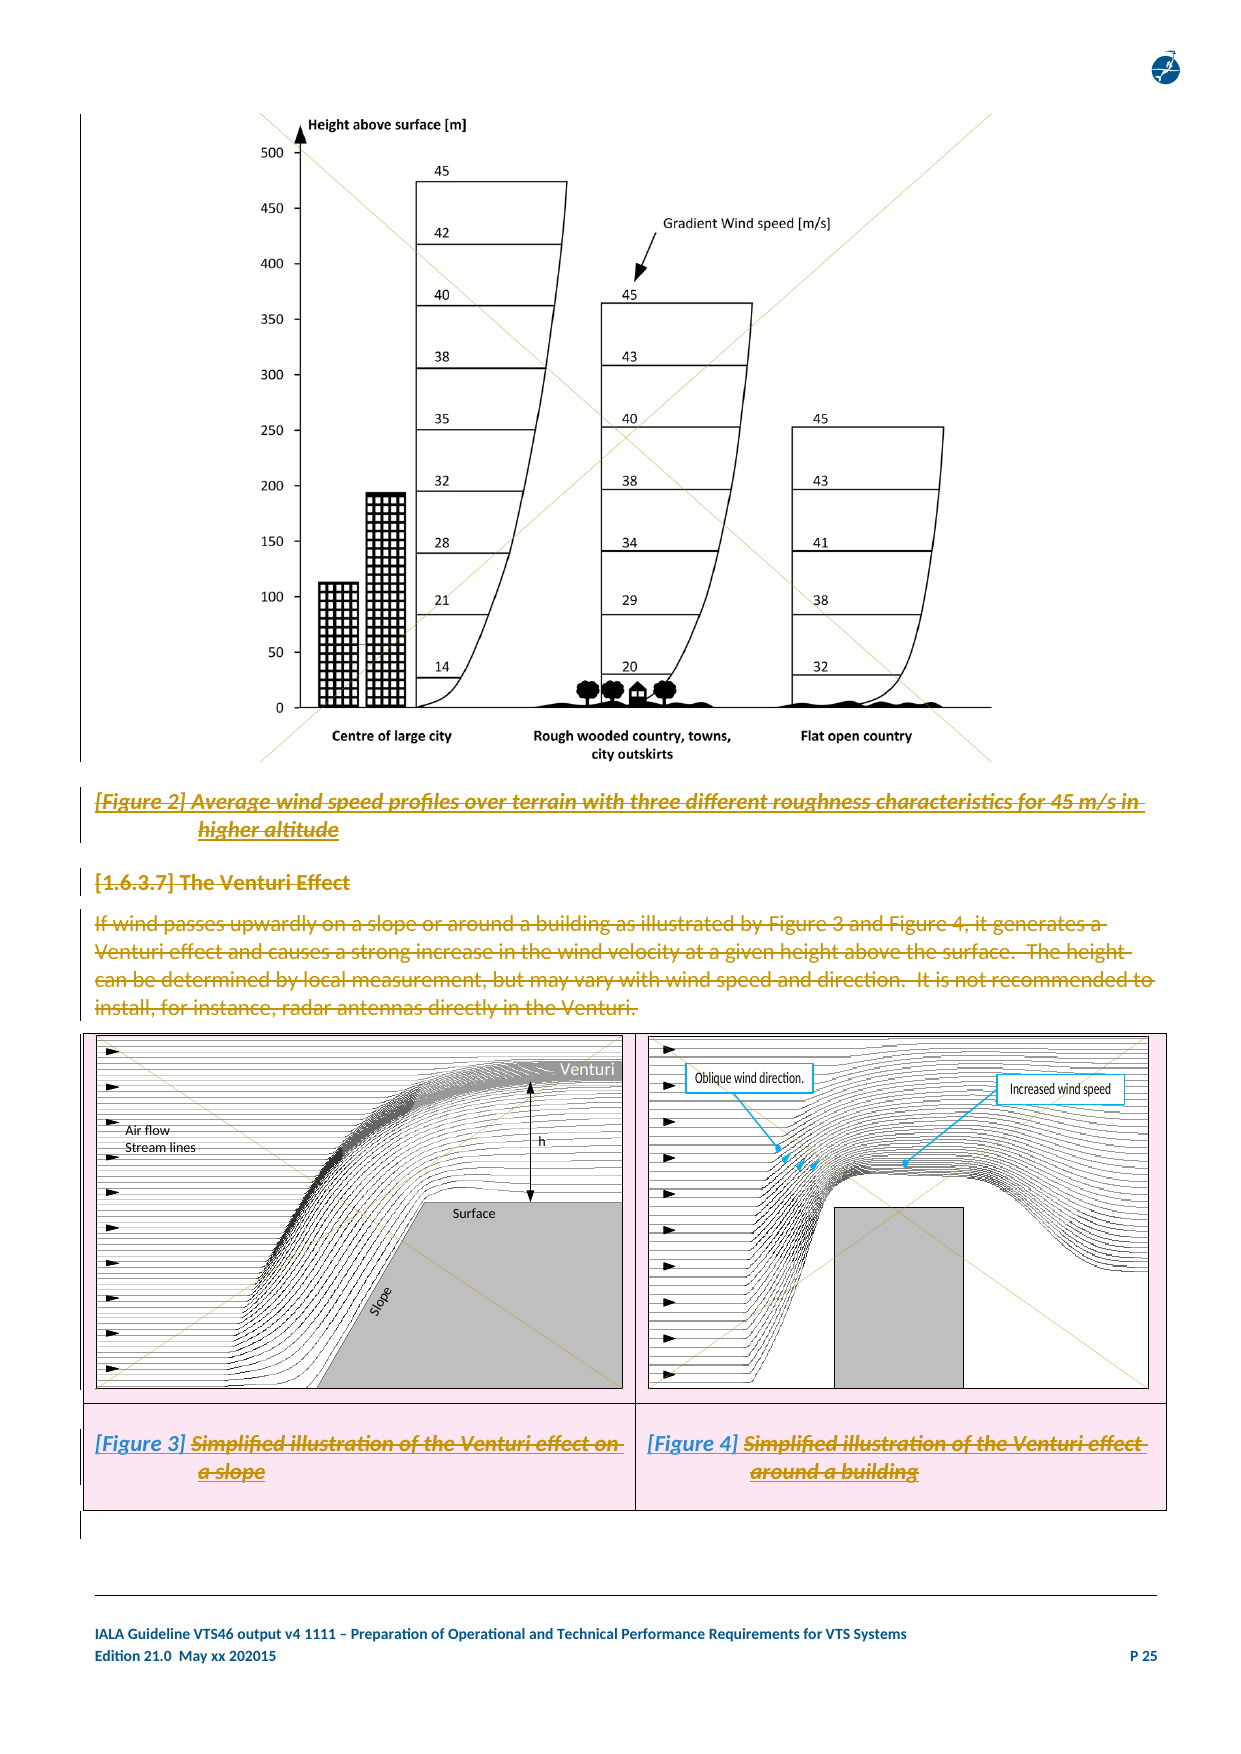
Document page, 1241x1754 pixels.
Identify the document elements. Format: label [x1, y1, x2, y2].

picture [262, 113, 990, 436]
picture [1120, 0, 1239, 119]
picture [261, 439, 991, 763]
picture [260, 115, 624, 761]
picture [628, 115, 992, 761]
